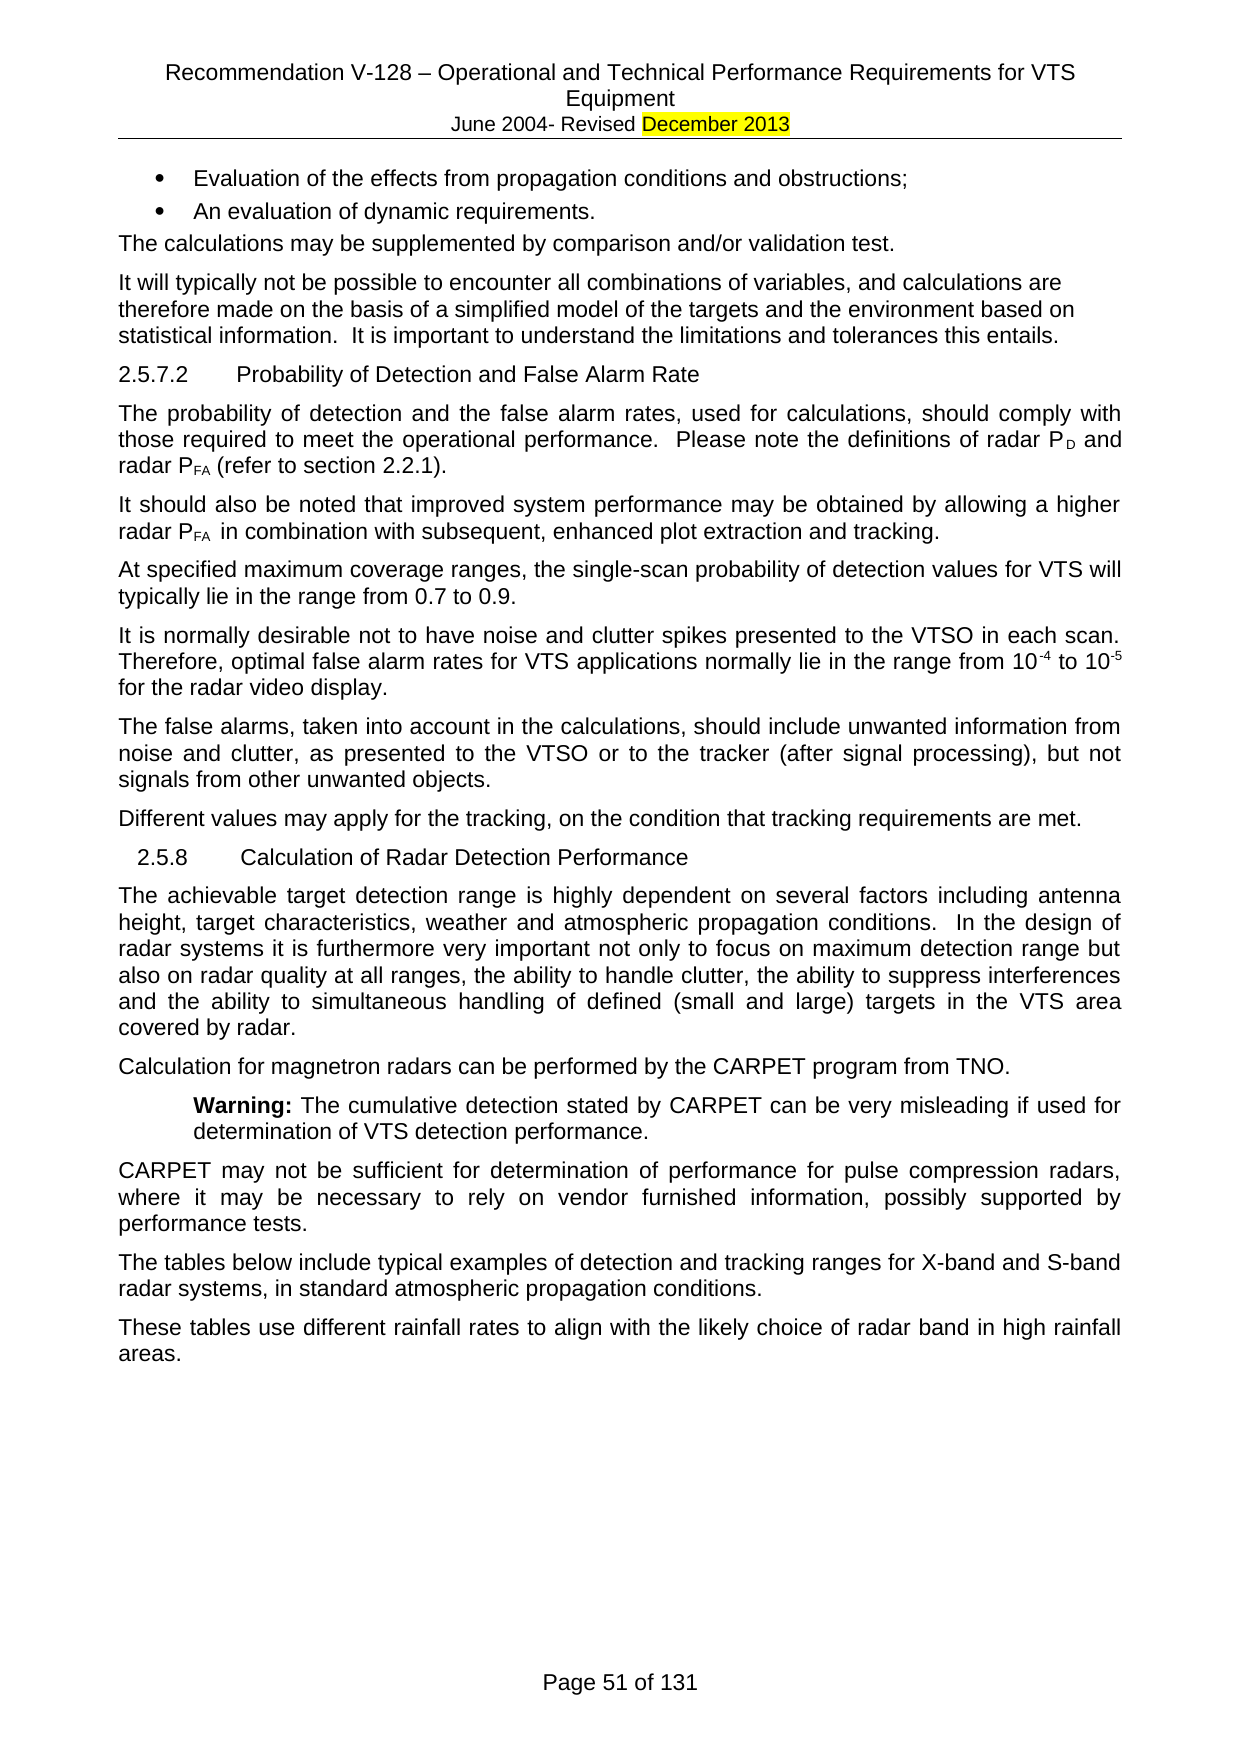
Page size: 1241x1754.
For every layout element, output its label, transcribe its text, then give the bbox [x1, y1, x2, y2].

text Calculation for magnetron radars can be performed by the CARPET program from TNO. [118, 1053, 1122, 1079]
subtitle Probability of Detection and False Alarm Rate [118, 361, 1122, 387]
text An evaluation of dynamic requirements. [156, 198, 1122, 224]
text Warning: The cumulative detection stated by CARPET can be very misleading if used for determination of VTS detection performance. [193, 1092, 1122, 1145]
text It will typically not be possible to encounter all combinations of variables, and calculations are therefore made on the basis of a simplified model of the targets and the environment based on statistical information. It is important to understand the limitations and tolerances this entails. [118, 269, 1122, 348]
text It is normally desirable not to have noise and clutter spikes presented to the VTSO in each scan. Therefore, optimal false alarm rates for VTS applications normally lie in the range from 10-4 to 10-5 for the radar video display. [118, 622, 1122, 701]
text These tables use different rainfall rates to align with the likely choice of radar band in high rainfall areas. [118, 1314, 1122, 1367]
text Different values may apply for the tracking, on the condition that tracking requirements are met. [118, 805, 1122, 831]
text Evaluation of the effects from propagation conditions and obstructions; [156, 165, 1122, 192]
text CARPET may not be sufficient for determination of performance for pulse compression radars, where it may be necessary to rely on vendor furnished information, possibly supported by performance tests. [118, 1157, 1122, 1236]
subtitle Calculation of Radar Detection Performance [137, 844, 1122, 870]
text It should also be noted that improved system performance may be obtained by allowing a higher radar PFA in combination with subsequent, enhanced plot extraction and tracking. [118, 491, 1122, 544]
text The achievable target detection range is highly dependent on several factors including antenna height, target characteristics, weather and atmospheric propagation conditions. In the design of radar systems it is furthermore very important not only to focus on maximum detection range but also on radar quality at all ranges, the ability to handle clutter, the ability to suppress interferences and the ability to simultaneous handling of defined (small and large) targets in the VTS area covered by radar. [118, 882, 1122, 1041]
text The tables below include typical examples of detection and tracking ranges for X-band and S-band radar systems, in standard atmospheric propagation conditions. [118, 1249, 1122, 1301]
text At specified maximum coverage ranges, the single-scan probability of detection values for VTS will typically lie in the range from 0.7 to 0.9. [118, 556, 1122, 609]
text The false alarms, taken into account in the calculations, should include unwanted information from noise and clutter, as presented to the VTSO or to the tracker (after signal processing), but not signals from other unwanted objects. [118, 713, 1122, 792]
text The calculations may be supplemented by comparison and/or validation test. [118, 230, 1122, 257]
text The probability of detection and the false alarm rates, used for calculations, should comply with those required to meet the operational performance. Please note the definitions of radar PD and radar PFA (refer to section 2.2.1). [118, 400, 1122, 479]
